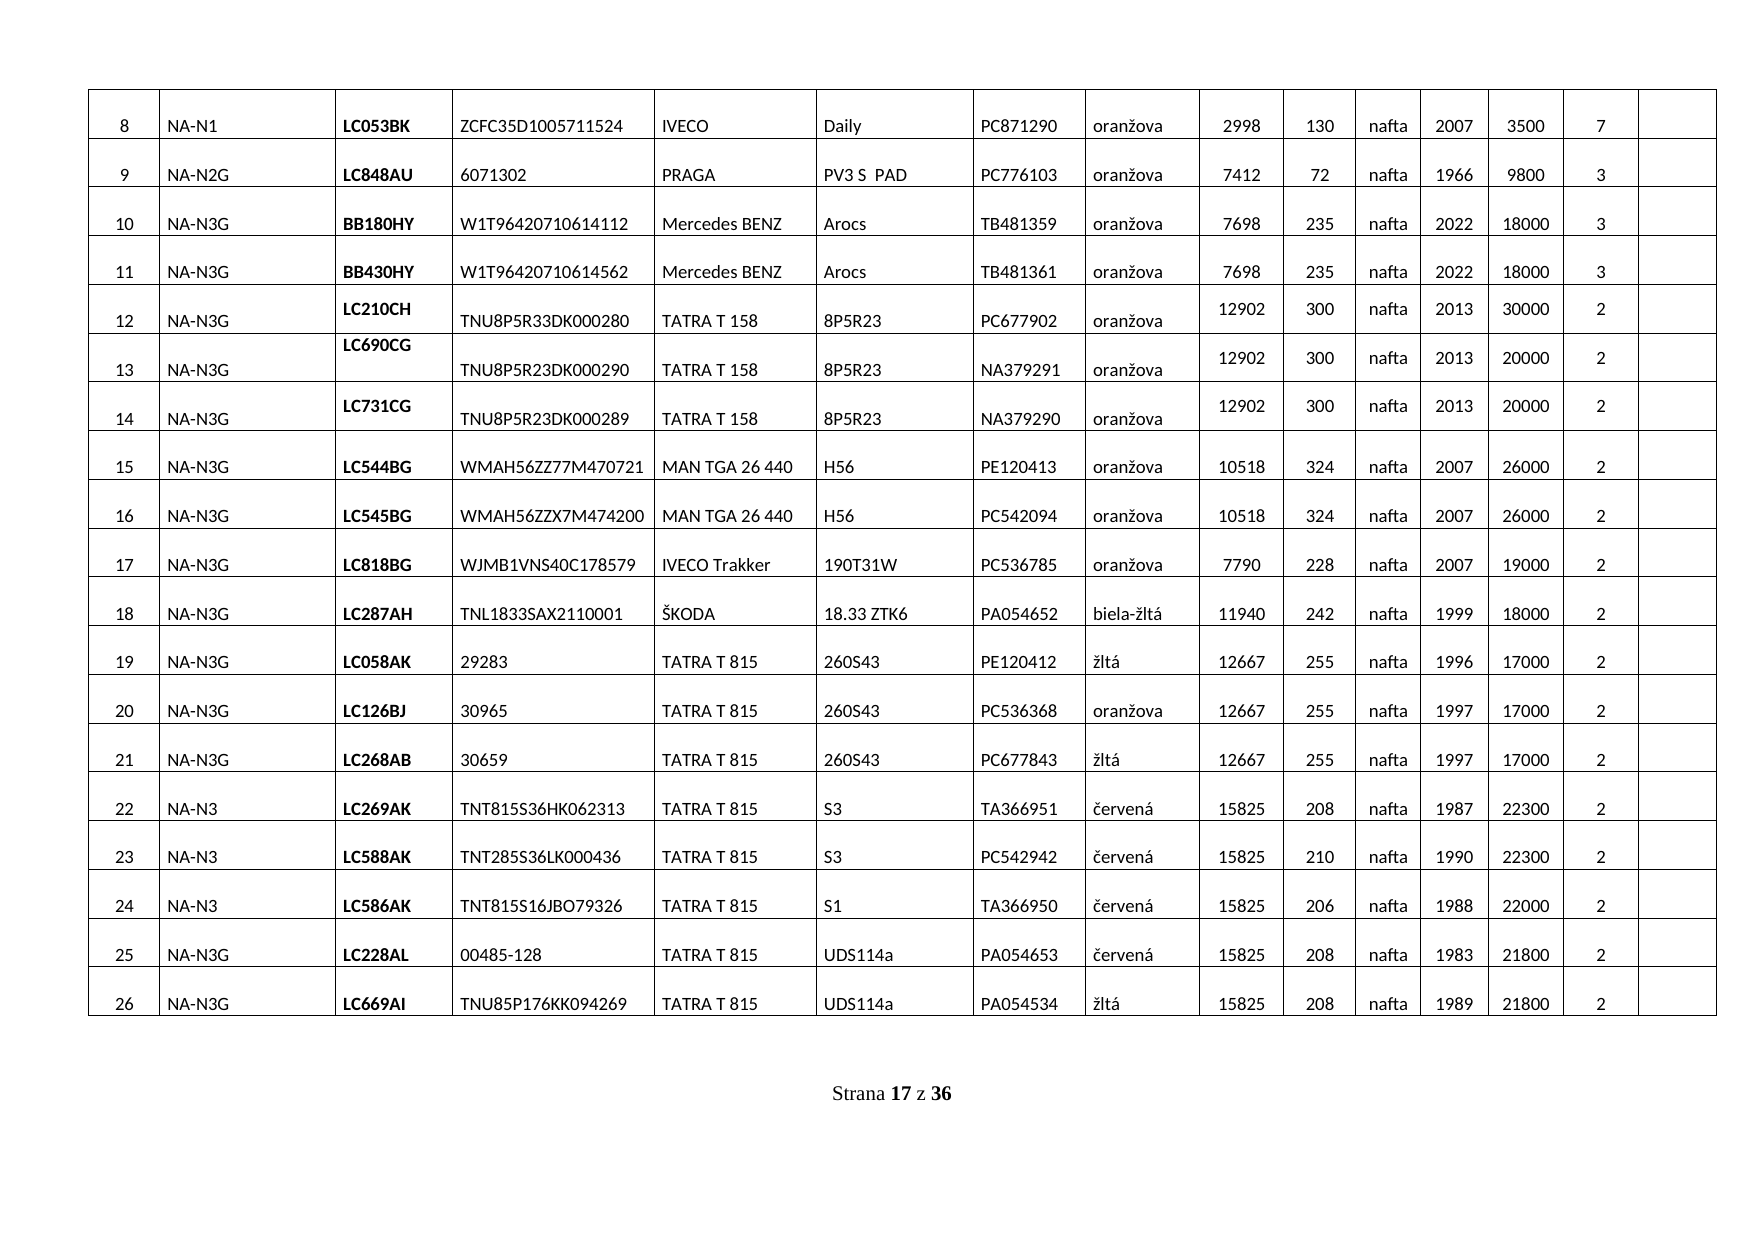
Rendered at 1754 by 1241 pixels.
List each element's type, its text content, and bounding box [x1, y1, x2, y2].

table_cell červená [1086, 772, 1199, 820]
table_cell TNU8P5R33DK000280 [453, 285, 654, 332]
table_cell 30659 [453, 724, 654, 771]
table_cell 30965 [453, 675, 654, 722]
table_cell 2022 [1421, 187, 1488, 235]
table_cell oranžova [1086, 139, 1199, 186]
table_cell 18.33 ZTK6 [817, 577, 973, 625]
table_cell 2 [1564, 967, 1638, 1015]
table_cell WMAH56ZZX7M474200 [453, 480, 654, 527]
table_cell NA-N3G [160, 626, 335, 674]
table_cell 2 [1564, 382, 1638, 430]
table_cell biela-žltá [1086, 577, 1199, 625]
table_cell LC269AK [336, 772, 452, 820]
table_cell 3 [1564, 139, 1638, 186]
table_cell 300 [1284, 382, 1355, 430]
table_cell IVECO Trakker [655, 529, 816, 576]
table_cell oranžova [1086, 675, 1199, 722]
table_cell [1639, 480, 1716, 527]
table_cell 2998 [1200, 90, 1283, 137]
table_cell 12902 [1200, 285, 1283, 332]
table_cell 6071302 [453, 139, 654, 186]
table_cell PC542094 [974, 480, 1085, 527]
table_cell 7790 [1200, 529, 1283, 576]
table_cell 2 [1564, 724, 1638, 771]
table_cell MAN TGA 26 440 [655, 431, 816, 479]
table_cell [1639, 285, 1716, 332]
table_cell 16 [89, 480, 159, 527]
table_cell NA-N2G [160, 139, 335, 186]
table_cell 10518 [1200, 431, 1283, 479]
table_cell LC210CH [336, 285, 452, 332]
table_cell LC586AK [336, 870, 452, 917]
table_cell 17000 [1489, 724, 1563, 771]
table_cell PE120412 [974, 626, 1085, 674]
table_cell 2022 [1421, 236, 1488, 284]
table_cell PA054534 [974, 967, 1085, 1015]
table_cell TB481359 [974, 187, 1085, 235]
table_cell 10 [89, 187, 159, 235]
table_cell [1639, 334, 1716, 381]
table_cell LC731CG [336, 382, 452, 430]
table_cell ZCFC35D1005711524 [453, 90, 654, 137]
table_cell oranžova [1086, 285, 1199, 332]
table_cell PC776103 [974, 139, 1085, 186]
table_cell PA054652 [974, 577, 1085, 625]
table_cell 2007 [1421, 529, 1488, 576]
table_cell 1987 [1421, 772, 1488, 820]
table_cell NA379291 [974, 334, 1085, 381]
table_cell 260S43 [817, 626, 973, 674]
table_cell 22300 [1489, 772, 1563, 820]
table_cell nafta [1356, 431, 1420, 479]
table_cell S3 [817, 772, 973, 820]
table_cell 12902 [1200, 334, 1283, 381]
table_cell 2013 [1421, 285, 1488, 332]
table_cell 20000 [1489, 382, 1563, 430]
table_cell WJMB1VNS40C178579 [453, 529, 654, 576]
table_cell 12667 [1200, 675, 1283, 722]
table_cell 15825 [1200, 967, 1283, 1015]
table_cell 300 [1284, 285, 1355, 332]
table_cell W1T96420710614562 [453, 236, 654, 284]
table_cell 15825 [1200, 821, 1283, 869]
table_cell nafta [1356, 139, 1420, 186]
table_cell 11940 [1200, 577, 1283, 625]
table_cell nafta [1356, 577, 1420, 625]
table_cell 12902 [1200, 382, 1283, 430]
table_cell červená [1086, 919, 1199, 966]
table_cell NA-N3G [160, 480, 335, 527]
table_cell LC287AH [336, 577, 452, 625]
table_cell [1639, 821, 1716, 869]
table_cell oranžova [1086, 382, 1199, 430]
table_cell 2 [1564, 919, 1638, 966]
table_cell červená [1086, 870, 1199, 917]
table_cell 26000 [1489, 480, 1563, 527]
table_cell TATRA T 815 [655, 772, 816, 820]
table_cell LC053BK [336, 90, 452, 137]
table_cell [1639, 529, 1716, 576]
table_cell 19000 [1489, 529, 1563, 576]
table_cell 15 [89, 431, 159, 479]
table_cell 8P5R23 [817, 382, 973, 430]
table_cell 255 [1284, 675, 1355, 722]
table_cell LC545BG [336, 480, 452, 527]
table_cell 29283 [453, 626, 654, 674]
table_cell 1983 [1421, 919, 1488, 966]
table_cell TATRA T 815 [655, 626, 816, 674]
table_cell LC228AL [336, 919, 452, 966]
table_cell 2 [1564, 529, 1638, 576]
table_cell PC677902 [974, 285, 1085, 332]
table_cell nafta [1356, 821, 1420, 869]
table_cell 26 [89, 967, 159, 1015]
table_cell 14 [89, 382, 159, 430]
table_cell NA-N3G [160, 919, 335, 966]
table_cell Arocs [817, 187, 973, 235]
table_cell LC058AK [336, 626, 452, 674]
table_cell nafta [1356, 480, 1420, 527]
table_cell Mercedes BENZ [655, 187, 816, 235]
table_cell nafta [1356, 675, 1420, 722]
table_cell [1639, 139, 1716, 186]
table_cell oranžova [1086, 431, 1199, 479]
table_cell TB481361 [974, 236, 1085, 284]
table_cell 2013 [1421, 334, 1488, 381]
table_cell 18000 [1489, 236, 1563, 284]
table_cell NA-N3G [160, 577, 335, 625]
table_cell PE120413 [974, 431, 1085, 479]
table_cell TNU8P5R23DK000290 [453, 334, 654, 381]
table_cell 22 [89, 772, 159, 820]
table_cell 9 [89, 139, 159, 186]
table_cell TATRA T 815 [655, 919, 816, 966]
table_cell 21800 [1489, 967, 1563, 1015]
table_cell NA-N3G [160, 236, 335, 284]
table_cell BB430HY [336, 236, 452, 284]
table_cell [1639, 724, 1716, 771]
table_cell Arocs [817, 236, 973, 284]
table_cell TNT815S16JBO79326 [453, 870, 654, 917]
table_cell 8 [89, 90, 159, 137]
table_cell 1966 [1421, 139, 1488, 186]
table_cell 17000 [1489, 675, 1563, 722]
table_cell 2 [1564, 334, 1638, 381]
table_cell LC544BG [336, 431, 452, 479]
table_cell nafta [1356, 285, 1420, 332]
table_cell 255 [1284, 724, 1355, 771]
table_cell 7698 [1200, 236, 1283, 284]
table_cell 2 [1564, 285, 1638, 332]
table_cell TA366951 [974, 772, 1085, 820]
table_cell 8P5R23 [817, 334, 973, 381]
table_cell oranžova [1086, 334, 1199, 381]
table_cell oranžova [1086, 529, 1199, 576]
table_cell NA-N3 [160, 772, 335, 820]
table_cell PC542942 [974, 821, 1085, 869]
table_cell TATRA T 158 [655, 382, 816, 430]
table_cell NA379290 [974, 382, 1085, 430]
table_cell 9800 [1489, 139, 1563, 186]
table_cell žltá [1086, 626, 1199, 674]
table_cell 2 [1564, 870, 1638, 917]
table_cell PV3 S PAD [817, 139, 973, 186]
table_cell TATRA T 815 [655, 675, 816, 722]
table_cell 12667 [1200, 626, 1283, 674]
table_cell PC871290 [974, 90, 1085, 137]
table_cell TATRA T 815 [655, 821, 816, 869]
table_cell 1989 [1421, 967, 1488, 1015]
table_cell [1639, 675, 1716, 722]
table_cell 17 [89, 529, 159, 576]
table_cell TATRA T 158 [655, 334, 816, 381]
table_cell NA-N3G [160, 334, 335, 381]
table_cell NA-N3G [160, 187, 335, 235]
table_cell TATRA T 815 [655, 724, 816, 771]
table_cell 2 [1564, 431, 1638, 479]
table_cell 15825 [1200, 919, 1283, 966]
table_cell PC677843 [974, 724, 1085, 771]
table_cell 17000 [1489, 626, 1563, 674]
table_cell 206 [1284, 870, 1355, 917]
table_cell PC536368 [974, 675, 1085, 722]
table_cell S3 [817, 821, 973, 869]
table_cell 2007 [1421, 90, 1488, 137]
table_cell 208 [1284, 919, 1355, 966]
table_cell PA054653 [974, 919, 1085, 966]
table_cell 1996 [1421, 626, 1488, 674]
table_cell 00485-128 [453, 919, 654, 966]
table_cell 19 [89, 626, 159, 674]
table_cell červená [1086, 821, 1199, 869]
table_cell 190T31W [817, 529, 973, 576]
table_cell oranžova [1086, 90, 1199, 137]
table_cell 30000 [1489, 285, 1563, 332]
table_cell NA-N3G [160, 382, 335, 430]
table_cell 7412 [1200, 139, 1283, 186]
table_cell 11 [89, 236, 159, 284]
table_cell nafta [1356, 382, 1420, 430]
table_cell 22300 [1489, 821, 1563, 869]
table_cell 2007 [1421, 480, 1488, 527]
table_cell nafta [1356, 187, 1420, 235]
table_cell 228 [1284, 529, 1355, 576]
table_cell UDS114a [817, 967, 973, 1015]
table_cell IVECO [655, 90, 816, 137]
table_cell NA-N1 [160, 90, 335, 137]
table_cell NA-N3G [160, 724, 335, 771]
table_cell nafta [1356, 626, 1420, 674]
table_cell S1 [817, 870, 973, 917]
table_cell H56 [817, 480, 973, 527]
table_cell 8P5R23 [817, 285, 973, 332]
table_cell 20000 [1489, 334, 1563, 381]
table_cell NA-N3G [160, 285, 335, 332]
table_cell 1988 [1421, 870, 1488, 917]
table_cell [1639, 431, 1716, 479]
table_cell NA-N3 [160, 870, 335, 917]
table_cell 7 [1564, 90, 1638, 137]
table_cell 2007 [1421, 431, 1488, 479]
table_cell LC268AB [336, 724, 452, 771]
table_cell [1639, 626, 1716, 674]
table_cell 15825 [1200, 772, 1283, 820]
table_cell oranžova [1086, 187, 1199, 235]
table_cell 3500 [1489, 90, 1563, 137]
table_cell nafta [1356, 724, 1420, 771]
table_cell TATRA T 158 [655, 285, 816, 332]
table_cell 235 [1284, 236, 1355, 284]
table_cell UDS114a [817, 919, 973, 966]
table_cell TNT815S36HK062313 [453, 772, 654, 820]
table_cell 23 [89, 821, 159, 869]
table_cell 300 [1284, 334, 1355, 381]
table_cell NA-N3 [160, 821, 335, 869]
table_cell LC669AI [336, 967, 452, 1015]
table_cell 18000 [1489, 187, 1563, 235]
table_cell 1990 [1421, 821, 1488, 869]
table_cell 13 [89, 334, 159, 381]
table_cell 208 [1284, 772, 1355, 820]
table_cell 324 [1284, 480, 1355, 527]
table_cell 324 [1284, 431, 1355, 479]
table_cell 2 [1564, 577, 1638, 625]
table_cell NA-N3G [160, 967, 335, 1015]
table_cell 208 [1284, 967, 1355, 1015]
table_cell 130 [1284, 90, 1355, 137]
table_cell 25 [89, 919, 159, 966]
table_cell 255 [1284, 626, 1355, 674]
table_cell TNU8P5R23DK000289 [453, 382, 654, 430]
table_cell žltá [1086, 967, 1199, 1015]
table_cell 210 [1284, 821, 1355, 869]
table_cell nafta [1356, 334, 1420, 381]
table_cell LC818BG [336, 529, 452, 576]
table_cell 2 [1564, 675, 1638, 722]
table_cell 22000 [1489, 870, 1563, 917]
table_cell [1639, 919, 1716, 966]
table_cell nafta [1356, 236, 1420, 284]
table_cell WMAH56ZZ77M470721 [453, 431, 654, 479]
table_cell Daily [817, 90, 973, 137]
table_cell oranžova [1086, 236, 1199, 284]
table_cell 72 [1284, 139, 1355, 186]
table_cell PC536785 [974, 529, 1085, 576]
table_cell 18 [89, 577, 159, 625]
table_cell 18000 [1489, 577, 1563, 625]
table_cell [1639, 870, 1716, 917]
table_cell TA366950 [974, 870, 1085, 917]
table_cell H56 [817, 431, 973, 479]
table_cell nafta [1356, 870, 1420, 917]
table_cell NA-N3G [160, 675, 335, 722]
table_cell [1639, 382, 1716, 430]
table_cell 2 [1564, 821, 1638, 869]
table_cell 21800 [1489, 919, 1563, 966]
table_cell 2 [1564, 772, 1638, 820]
table_cell 10518 [1200, 480, 1283, 527]
table_cell 1997 [1421, 724, 1488, 771]
table_cell TNL1833SAX2110001 [453, 577, 654, 625]
table_cell 20 [89, 675, 159, 722]
table_cell 12 [89, 285, 159, 332]
table_cell nafta [1356, 529, 1420, 576]
table_cell 26000 [1489, 431, 1563, 479]
table_cell 21 [89, 724, 159, 771]
table_cell [1639, 577, 1716, 625]
table_cell nafta [1356, 967, 1420, 1015]
table_cell ŠKODA [655, 577, 816, 625]
table_cell TATRA T 815 [655, 870, 816, 917]
table_cell oranžova [1086, 480, 1199, 527]
table_cell 24 [89, 870, 159, 917]
table_cell 2013 [1421, 382, 1488, 430]
table_cell žltá [1086, 724, 1199, 771]
table_cell [1639, 187, 1716, 235]
table_cell MAN TGA 26 440 [655, 480, 816, 527]
table_cell [1639, 90, 1716, 137]
table_cell LC848AU [336, 139, 452, 186]
table_cell W1T96420710614112 [453, 187, 654, 235]
table_cell 1997 [1421, 675, 1488, 722]
table_cell BB180HY [336, 187, 452, 235]
table_cell [1639, 772, 1716, 820]
table_cell 260S43 [817, 724, 973, 771]
table_cell nafta [1356, 772, 1420, 820]
table_cell LC126BJ [336, 675, 452, 722]
table_cell 7698 [1200, 187, 1283, 235]
table_cell nafta [1356, 919, 1420, 966]
table_cell TNU85P176KK094269 [453, 967, 654, 1015]
table_cell [1639, 236, 1716, 284]
table_cell 242 [1284, 577, 1355, 625]
table_cell 12667 [1200, 724, 1283, 771]
table_cell NA-N3G [160, 529, 335, 576]
table_cell 3 [1564, 187, 1638, 235]
table_cell PRAGA [655, 139, 816, 186]
table_cell LC690CG [336, 334, 452, 381]
table_cell LC588AK [336, 821, 452, 869]
table_cell TNT285S36LK000436 [453, 821, 654, 869]
table_cell [1639, 967, 1716, 1015]
table_cell 2 [1564, 626, 1638, 674]
table_cell 2 [1564, 480, 1638, 527]
table_cell 1999 [1421, 577, 1488, 625]
table_cell 3 [1564, 236, 1638, 284]
table_cell NA-N3G [160, 431, 335, 479]
table_cell Mercedes BENZ [655, 236, 816, 284]
table_cell TATRA T 815 [655, 967, 816, 1015]
table_cell nafta [1356, 90, 1420, 137]
table_cell 15825 [1200, 870, 1283, 917]
table_cell 260S43 [817, 675, 973, 722]
table_cell 235 [1284, 187, 1355, 235]
